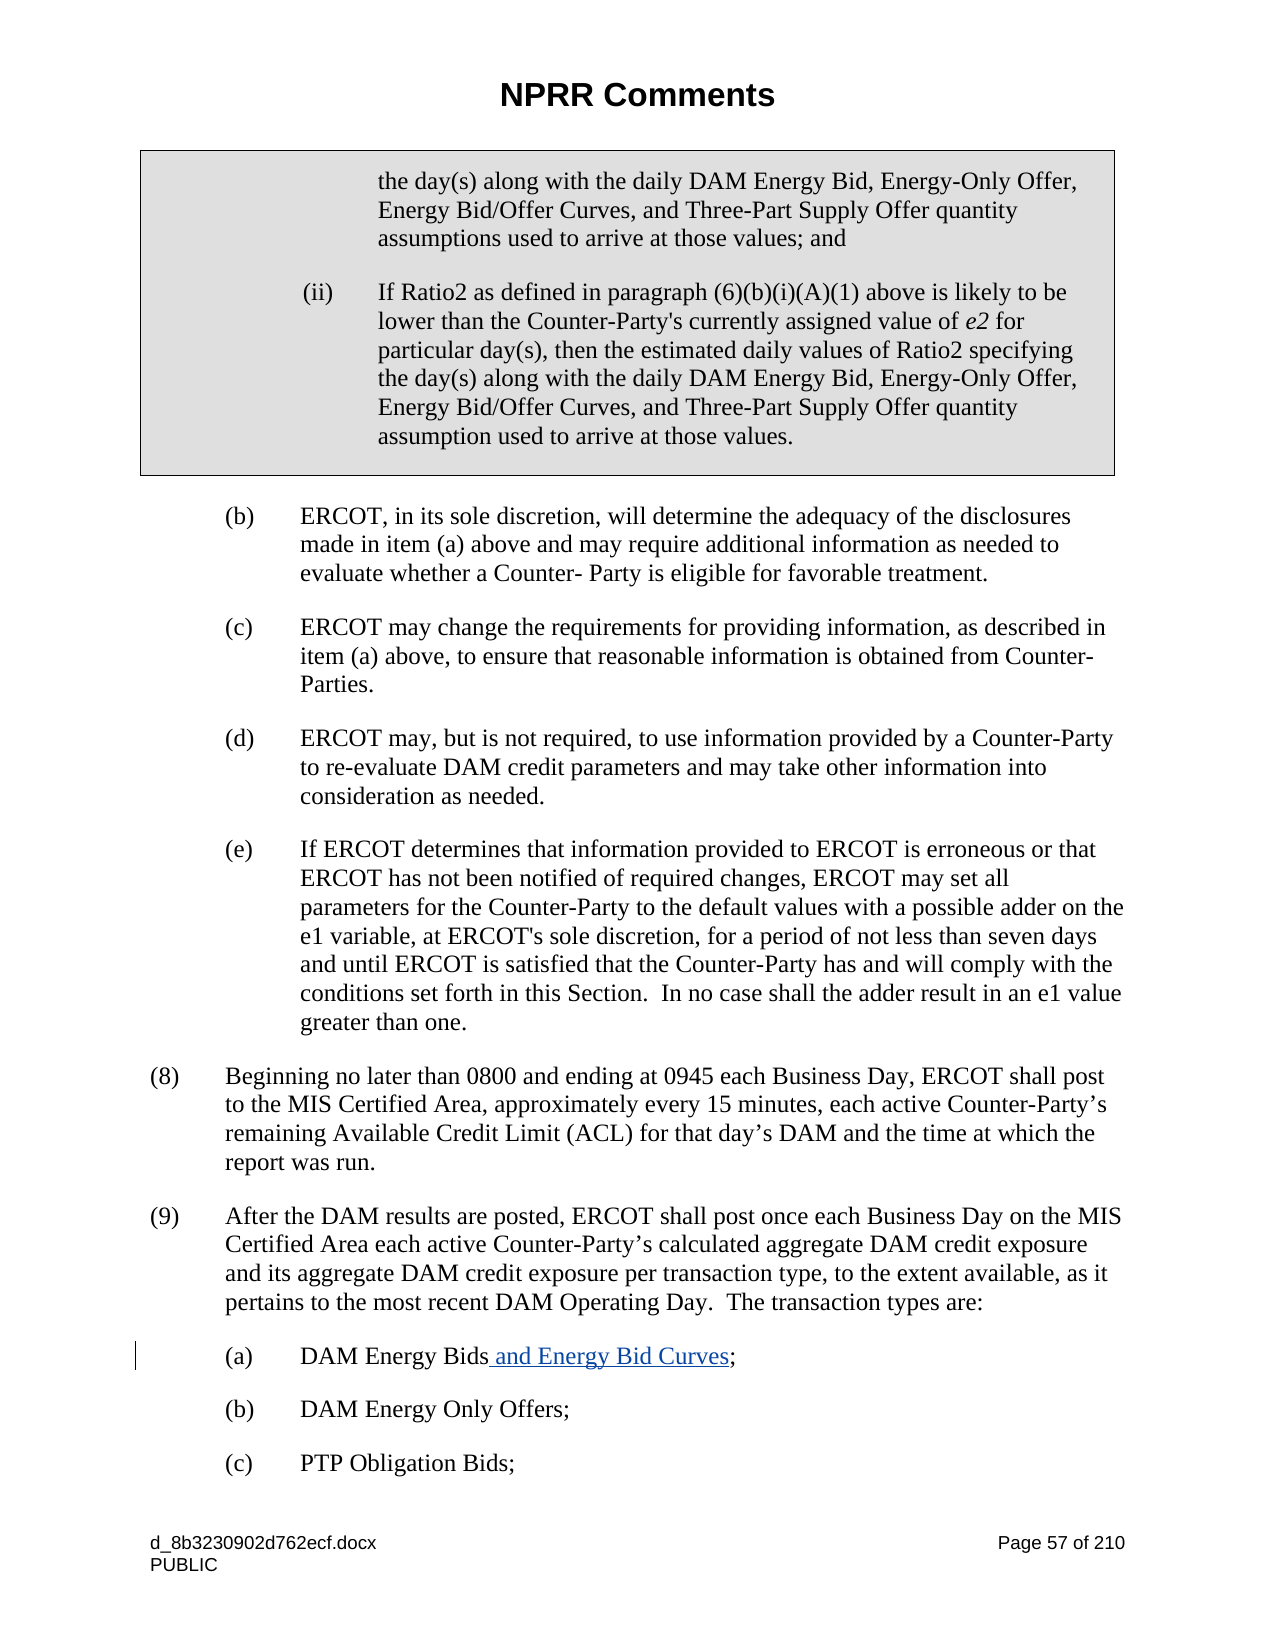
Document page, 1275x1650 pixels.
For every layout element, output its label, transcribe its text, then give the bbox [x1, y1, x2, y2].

text (b) ERCOT, in its sole discretion, will determine the adequacy of the disclosures made in item (a) above and may require additional information as needed to evaluate whether a Counter- Party is eligible for favorable treatment. [225, 501, 1125, 587]
text (e) If ERCOT determines that information provided to ERCOT is erroneous or that ERCOT has not been notified of required changes, ERCOT may set all parameters for the Counter-Party to the default values with a possible adder on the e1 variable, at ERCOT's sole discretion, for a period of not less than seven days and until ERCOT is satisfied that the Counter-Party has and will comply with the conditions set forth in this Section. In no case shall the adder result in an e1 value greater than one. [225, 834, 1125, 1036]
text (c) PTP Obligation Bids; [225, 1448, 1125, 1477]
text (c) ERCOT may change the requirements for providing information, as described in item (a) above, to ensure that reasonable information is obtained from Counter-Parties. [225, 612, 1125, 698]
text (d) ERCOT may, but is not required, to use information provided by a Counter-Party to re-evaluate DAM credit parameters and may take other information into consideration as needed. [225, 723, 1125, 809]
text (9) After the DAM results are posted, ERCOT shall post once each Business Day on the MIS Certified Area each active Counter-Party’s calculated aggregate DAM credit exposure and its aggregate DAM credit exposure per transaction type, to the extent available, as it pertains to the most recent DAM Operating Day. The transaction types are: [150, 1201, 1125, 1316]
text (8) Beginning no later than 0800 and ending at 0945 each Business Day, ERCOT shall post to the MIS Certified Area, approximately every 15 minutes, each active Counter-Party’s remaining Available Credit Limit (ACL) for that day’s DAM and the time at which the report was run. [150, 1061, 1125, 1176]
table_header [141, 151, 1114, 475]
text (b) DAM Energy Only Offers; [225, 1394, 1125, 1423]
text (a) DAM Energy Bids; [225, 1341, 1125, 1369]
